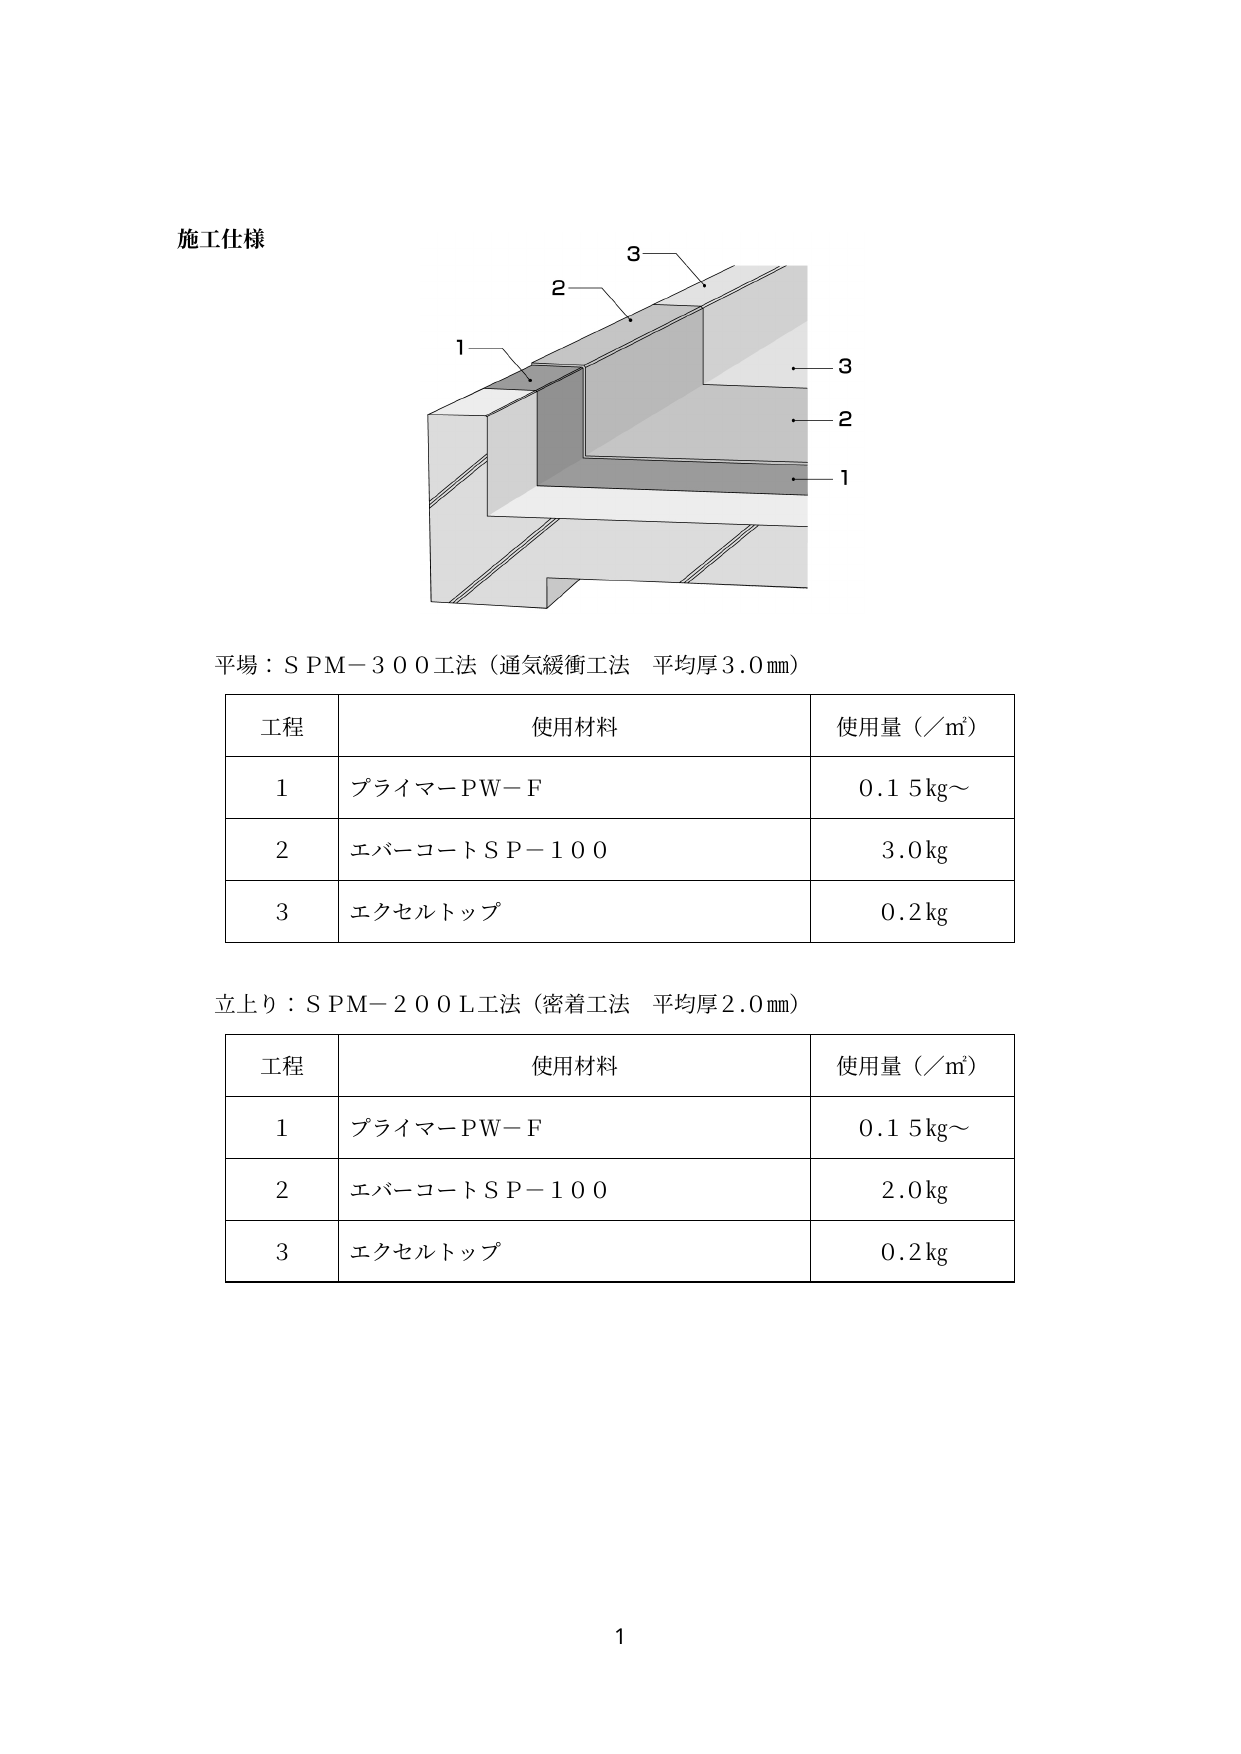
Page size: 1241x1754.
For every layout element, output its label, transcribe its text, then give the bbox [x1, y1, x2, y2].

text 立上り：ＳＰＭ－２００Ｌ工法（密着工法 平均厚２.０㎜） [214, 973, 1063, 1034]
table_cell ３ [226, 1221, 338, 1281]
picture [420, 232, 865, 614]
text 平場：ＳＰＭ－３００工法（通気緩衝工法 平均厚３.０㎜） [214, 633, 1063, 694]
table_cell １ [226, 1097, 338, 1158]
table_cell ３ [226, 881, 338, 942]
table_cell プライマーＰＷ－Ｆ [339, 1097, 810, 1158]
table_cell プライマーＰＷ－Ｆ [339, 757, 810, 818]
table_cell ２ [226, 819, 338, 880]
table_cell ３.０㎏ [811, 819, 1014, 880]
table_header 使用材料 [339, 695, 810, 756]
table_header 工程 [226, 695, 338, 756]
table_cell エバーコートＳＰ－１００ [339, 819, 810, 880]
table_cell ０.２㎏ [811, 1221, 1014, 1281]
table_header 使用材料 [339, 1035, 810, 1096]
table_cell ２ [226, 1159, 338, 1219]
table_cell １ [226, 757, 338, 818]
table_cell エクセルトップ [339, 881, 810, 942]
table_header 使用量（／㎡） [811, 695, 1014, 756]
table_cell エクセルトップ [339, 1221, 810, 1281]
table_header 使用量（／㎡） [811, 1035, 1014, 1096]
table_header 工程 [226, 1035, 338, 1096]
text 施工仕様 [177, 207, 1063, 268]
table_cell ０.１５㎏～ [811, 757, 1014, 818]
table_cell ０.１５㎏～ [811, 1097, 1014, 1158]
table_cell ２.０㎏ [811, 1159, 1014, 1219]
table_cell ０.２㎏ [811, 881, 1014, 942]
table_cell エバーコートＳＰ－１００ [339, 1159, 810, 1219]
